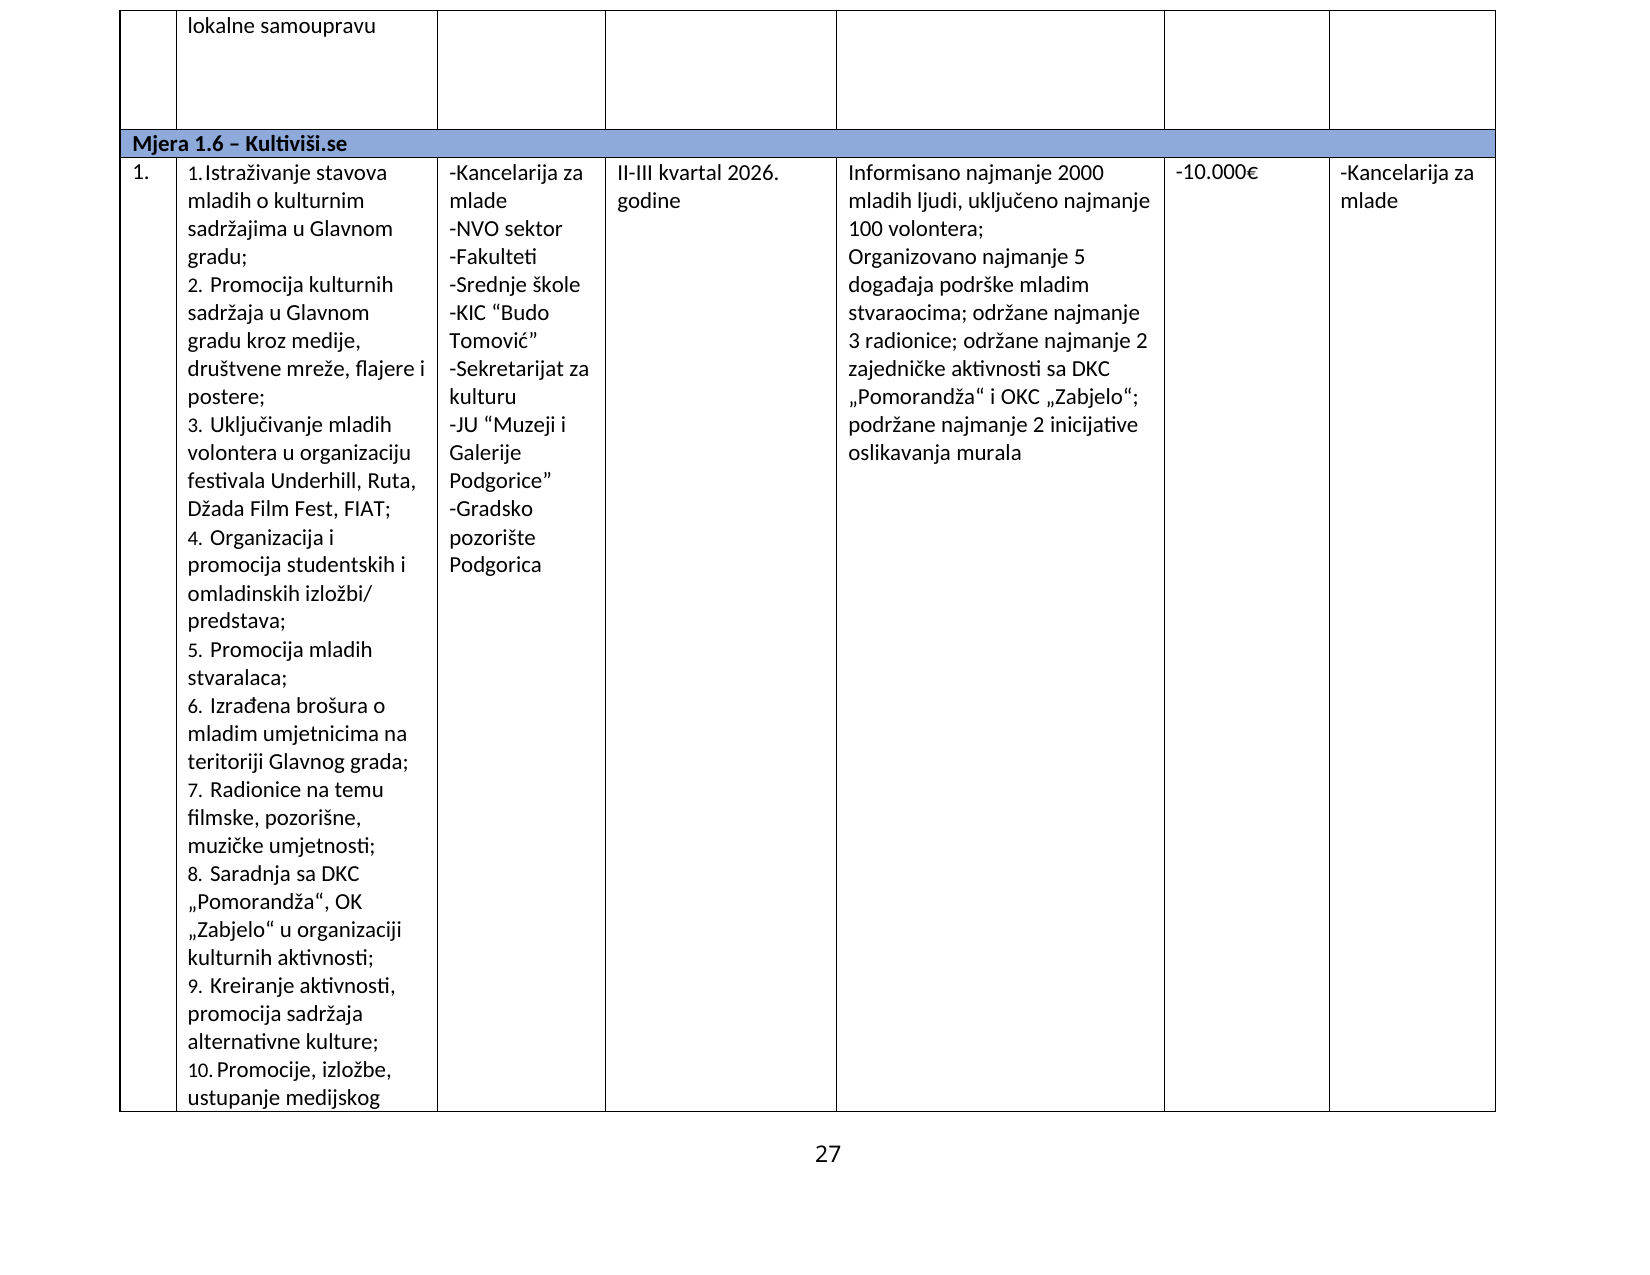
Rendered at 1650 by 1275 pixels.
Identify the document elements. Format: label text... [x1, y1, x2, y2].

table_cell -10.000€ [1165, 158, 1329, 1111]
table_header [606, 11, 836, 129]
table_cell -Kancelarija za mlade -NVO sektor -Fakulteti -Srednje škole -KIC “Budo Tomović” -Sekretarijat za kulturu -JU “Muzeji i Galerije Podgorice” -Gradsko pozorište Podgorica [438, 158, 605, 1111]
table_cell Istraživanje stavova mladih o kulturnim sadržajima u Glavnom gradu; Promocija kulturnih sadržaja u Glavnom gradu kroz medije, društvene mreže, flajere i postere; Uključivanje mladih volontera u organizaciju festivala Underhill, Ruta, Džada Film Fest, FIAT; Organizacija i promocija studentskih i omladinskih izložbi/ predstava; Promocija mladih stvaralaca; Izrađena brošura o mladim umjetnicima na teritoriji Glavnog grada; Radionice na temu filmske, pozorišne, muzičke umjetnosti; Saradnja sa DKC „Pomorandža“, OK „Zabjelo“ u organizaciji kulturnih aktivnosti; Kreiranje aktivnosti, promocija sadržaja alternativne kulture; Promocije, izložbe, ustupanje medijskog [177, 158, 437, 1111]
table_cell 1. [121, 158, 176, 1111]
table_header [438, 11, 605, 129]
table_cell Informisano najmanje 2000 mladih ljudi, uključeno najmanje 100 volontera; Organizovano najmanje 5 događaja podrške mladim stvaraocima; održane najmanje 3 radionice; održane najmanje 2 zajedničke aktivnosti sa DKC „Pomorandža“ i OKC „Zabjelo“; podržane najmanje 2 inicijative oslikavanja murala [837, 158, 1164, 1111]
table_cell II-III kvartal 2026. godine [606, 158, 836, 1111]
table_cell Mjera 1.6 – Kultiviši.se [121, 130, 1495, 157]
table_header [121, 11, 176, 129]
table_header lokalne samoupravu [177, 11, 437, 129]
table_header [1330, 11, 1495, 129]
table_header [837, 11, 1164, 129]
table_cell -Kancelarija za mlade [1330, 158, 1495, 1111]
table_header [1165, 11, 1329, 129]
